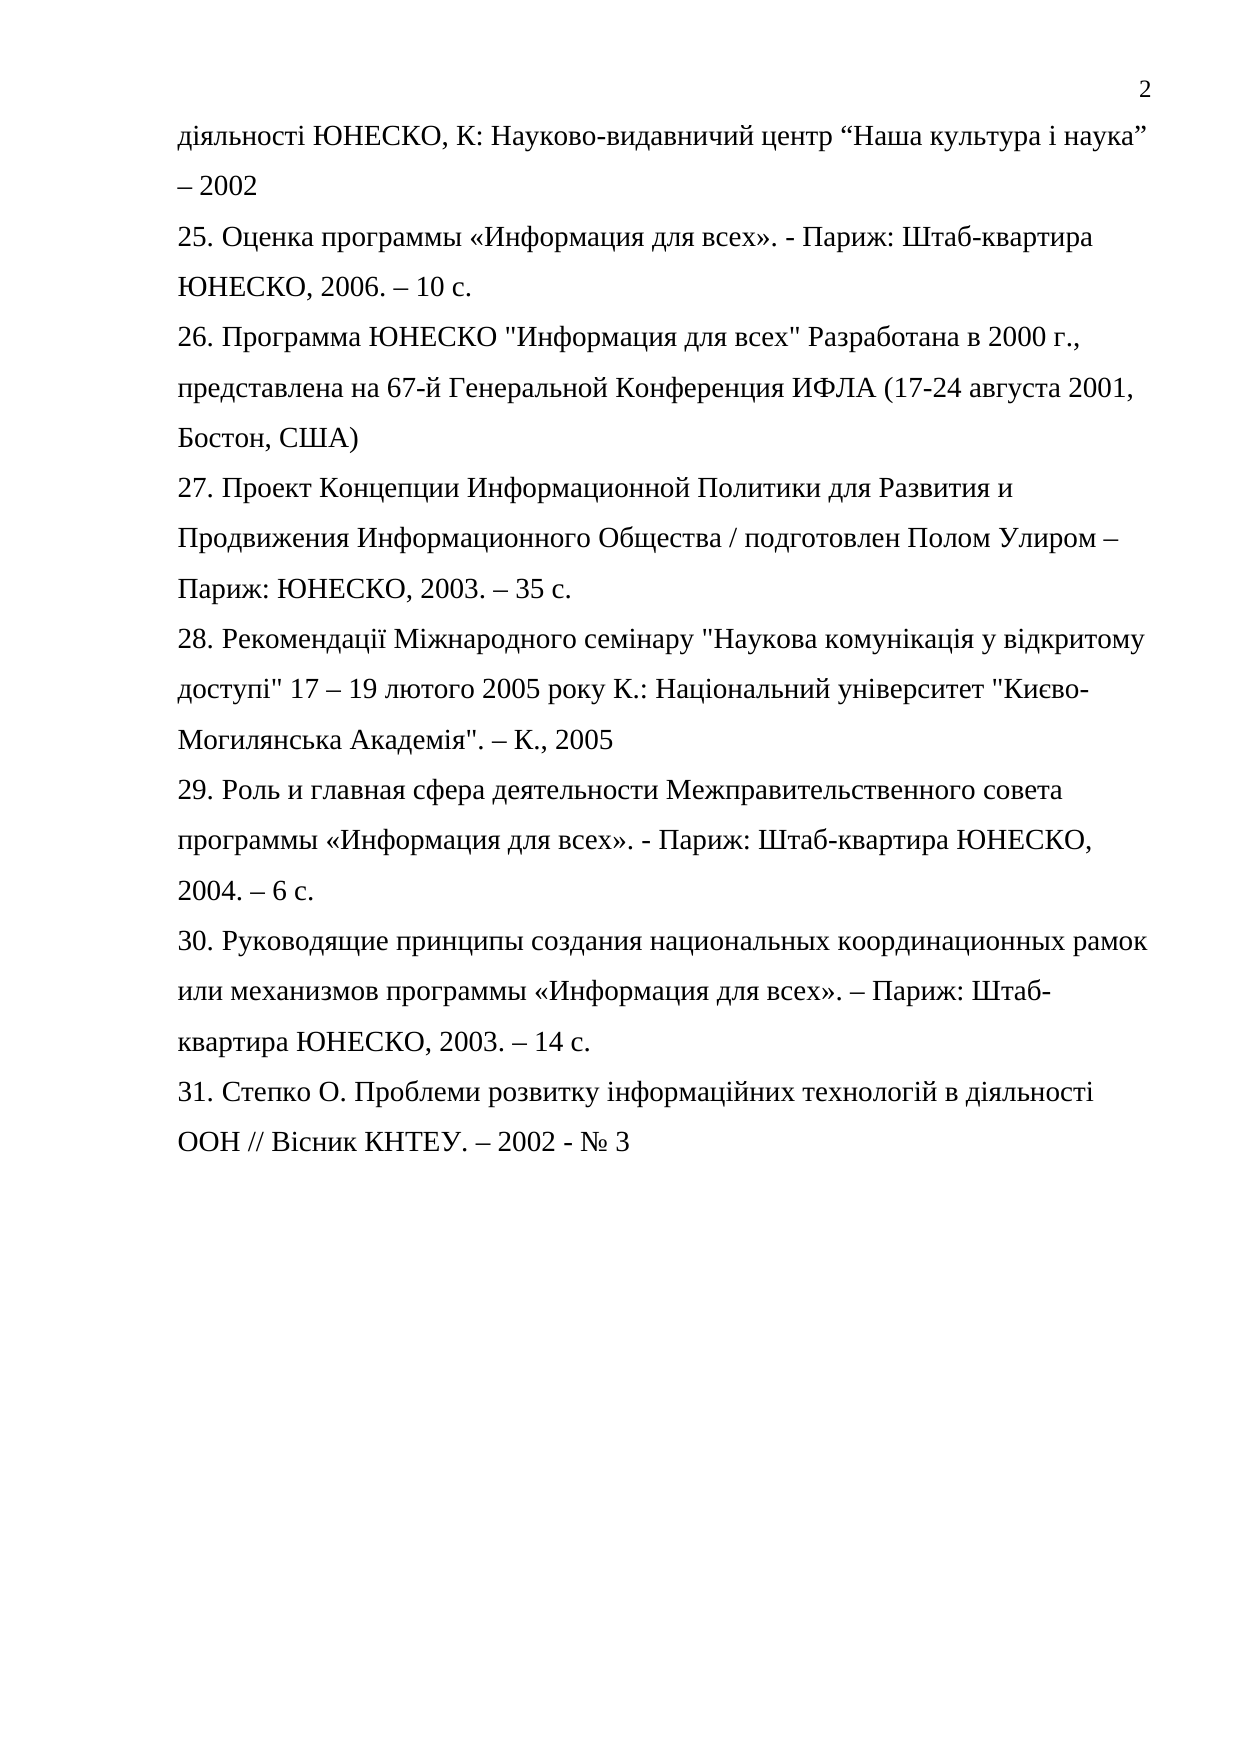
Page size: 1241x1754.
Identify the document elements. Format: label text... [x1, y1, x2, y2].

list Оценка программы «Информация для всех». - Париж: Штаб-квартира ЮНЕСКО, 2006. – 10 с. [177, 219, 1152, 303]
list Рекомендації Міжнародного семінару "Наукова комунікація у відкритому доступі" 17 – 19 лютого 2005 року К.: Національний університет "Києво-Могилянська Академія". – К., 2005 [177, 621, 1152, 755]
list Руководящие принципы создания национальных координационных рамок или механизмов программы «Информация для всех». – Париж: Штаб-квартира ЮНЕСКО, 2003. – 14 с. [177, 923, 1152, 1057]
list Степко О. Проблеми розвитку інформаційних технологій в діяльності ООН // Вісник КНТЕУ. – 2002 - № 3 [177, 1074, 1152, 1158]
list Проект Концепции Информационной Политики для Развития и Продвижения Информационного Общества / подготовлен Полом Улиром – Париж: ЮНЕСКО, 2003. – 35 с. [177, 470, 1152, 604]
list Программа ЮНЕСКО "Информация для всех" Разработана в 2000 г., представлена на 67-й Генеральной Конференция ИФЛА (17-24 августа 2001, Бостон, США) [177, 319, 1152, 453]
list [177, 118, 1152, 202]
list Роль и главная сфера деятельности Межправительственного совета программы «Информация для всех». - Париж: Штаб-квартира ЮНЕСКО, 2004. – 6 с. [177, 772, 1152, 906]
